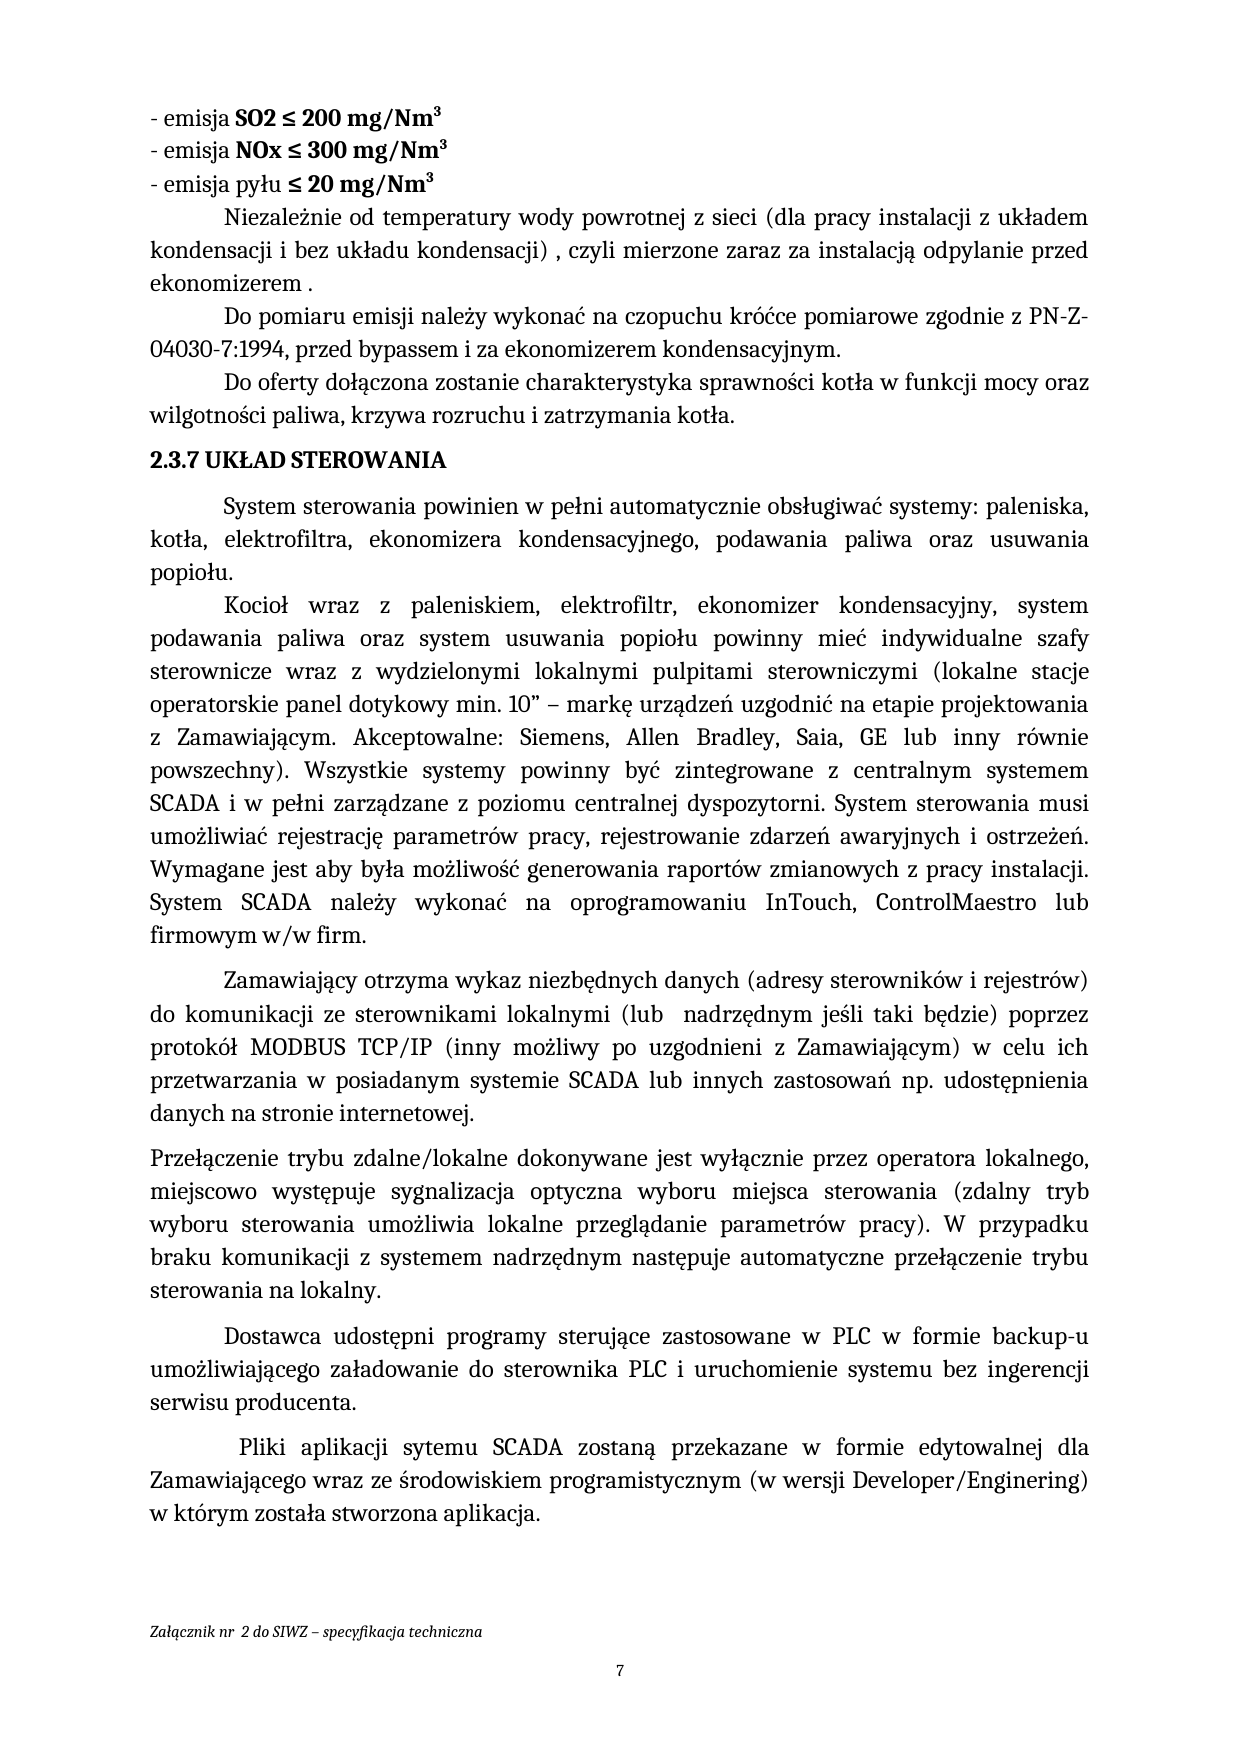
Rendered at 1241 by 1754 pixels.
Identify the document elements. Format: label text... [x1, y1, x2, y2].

text System sterowania powinien w pełni automatycznie obsługiwać systemy: paleniska, kotła, elektrofiltra, ekonomizera kondensacyjnego, podawania paliwa oraz usuwania popiołu. [150, 492, 1090, 586]
text Do pomiaru emisji należy wykonać na czopuchu króćce pomiarowe zgodnie z PN-Z-04030-7:1994, przed bypassem i za ekonomizerem kondensacyjnym. [150, 302, 1090, 363]
text Do oferty dołączona zostanie charakterystyka sprawności kotła w funkcji mocy oraz wilgotności paliwa, krzywa rozruchu i zatrzymania kotła. [150, 368, 1090, 429]
text - emisja pyłu ≤ 20 mg/Nm3 [150, 169, 1090, 198]
text 2.3.7 UKŁAD STEROWANIA [150, 446, 1090, 475]
text Kocioł wraz z paleniskiem, elektrofiltr, ekonomizer kondensacyjny, system podawania paliwa oraz system usuwania popiołu powinny mieć indywidualne szafy sterownicze wraz z wydzielonymi lokalnymi pulpitami sterowniczymi (lokalne stacje operatorskie panel dotykowy min. 10” – markę urządzeń uzgodnić na etapie projektowania z Zamawiającym. Akceptowalne: Siemens, Allen Bradley, Saia, GE lub inny równie powszechny). Wszystkie systemy powinny być zintegrowane z centralnym systemem SCADA i w pełni zarządzane z poziomu centralnej dyspozytorni. System sterowania musi umożliwiać rejestrację parametrów pracy, rejestrowanie zdarzeń awaryjnych i ostrzeżeń. Wymagane jest aby była możliwość generowania raportów zmianowych z pracy instalacji. System SCADA należy wykonać na oprogramowaniu InTouch, ControlMaestro lub firmowym w/w firm. [150, 591, 1090, 950]
text - emisja SO2 ≤ 200 mg/Nm3 [150, 103, 1090, 132]
text Zamawiający otrzyma wykaz niezbędnych danych (adresy sterowników i rejestrów) do komunikacji ze sterownikami lokalnymi (lub nadrzędnym jeśli taki będzie) poprzez protokół MODBUS TCP/IP (inny możliwy po uzgodnieni z Zamawiającym) w celu ich przetwarzania w posiadanym systemie SCADA lub innych zastosowań np. udostępnienia danych na stronie internetowej. [150, 966, 1090, 1127]
text Pliki aplikacji sytemu SCADA zostaną przekazane w formie edytowalnej dla Zamawiającego wraz ze środowiskiem programistycznym (w wersji Developer/Enginering) w którym została stworzona aplikacja. [150, 1433, 1090, 1528]
text Dostawca udostępni programy sterujące zastosowane w PLC w formie backup-u umożliwiającego załadowanie do sterownika PLC i uruchomienie systemu bez ingerencji serwisu producenta. [150, 1322, 1090, 1416]
text Niezależnie od temperatury wody powrotnej z sieci (dla pracy instalacji z układem kondensacji i bez układu kondensacji) , czyli mierzone zaraz za instalacją odpylanie przed ekonomizerem . [150, 202, 1090, 297]
text Przełączenie trybu zdalne/lokalne dokonywane jest wyłącznie przez operatora lokalnego, miejscowo występuje sygnalizacja optyczna wyboru miejsca sterowania (zdalny tryb wyboru sterowania umożliwia lokalne przeglądanie parametrów pracy). W przypadku braku komunikacji z systemem nadrzędnym następuje automatyczne przełączenie trybu sterowania na lokalny. [150, 1144, 1090, 1305]
text - emisja NOx ≤ 300 mg/Nm3 [150, 136, 1090, 165]
